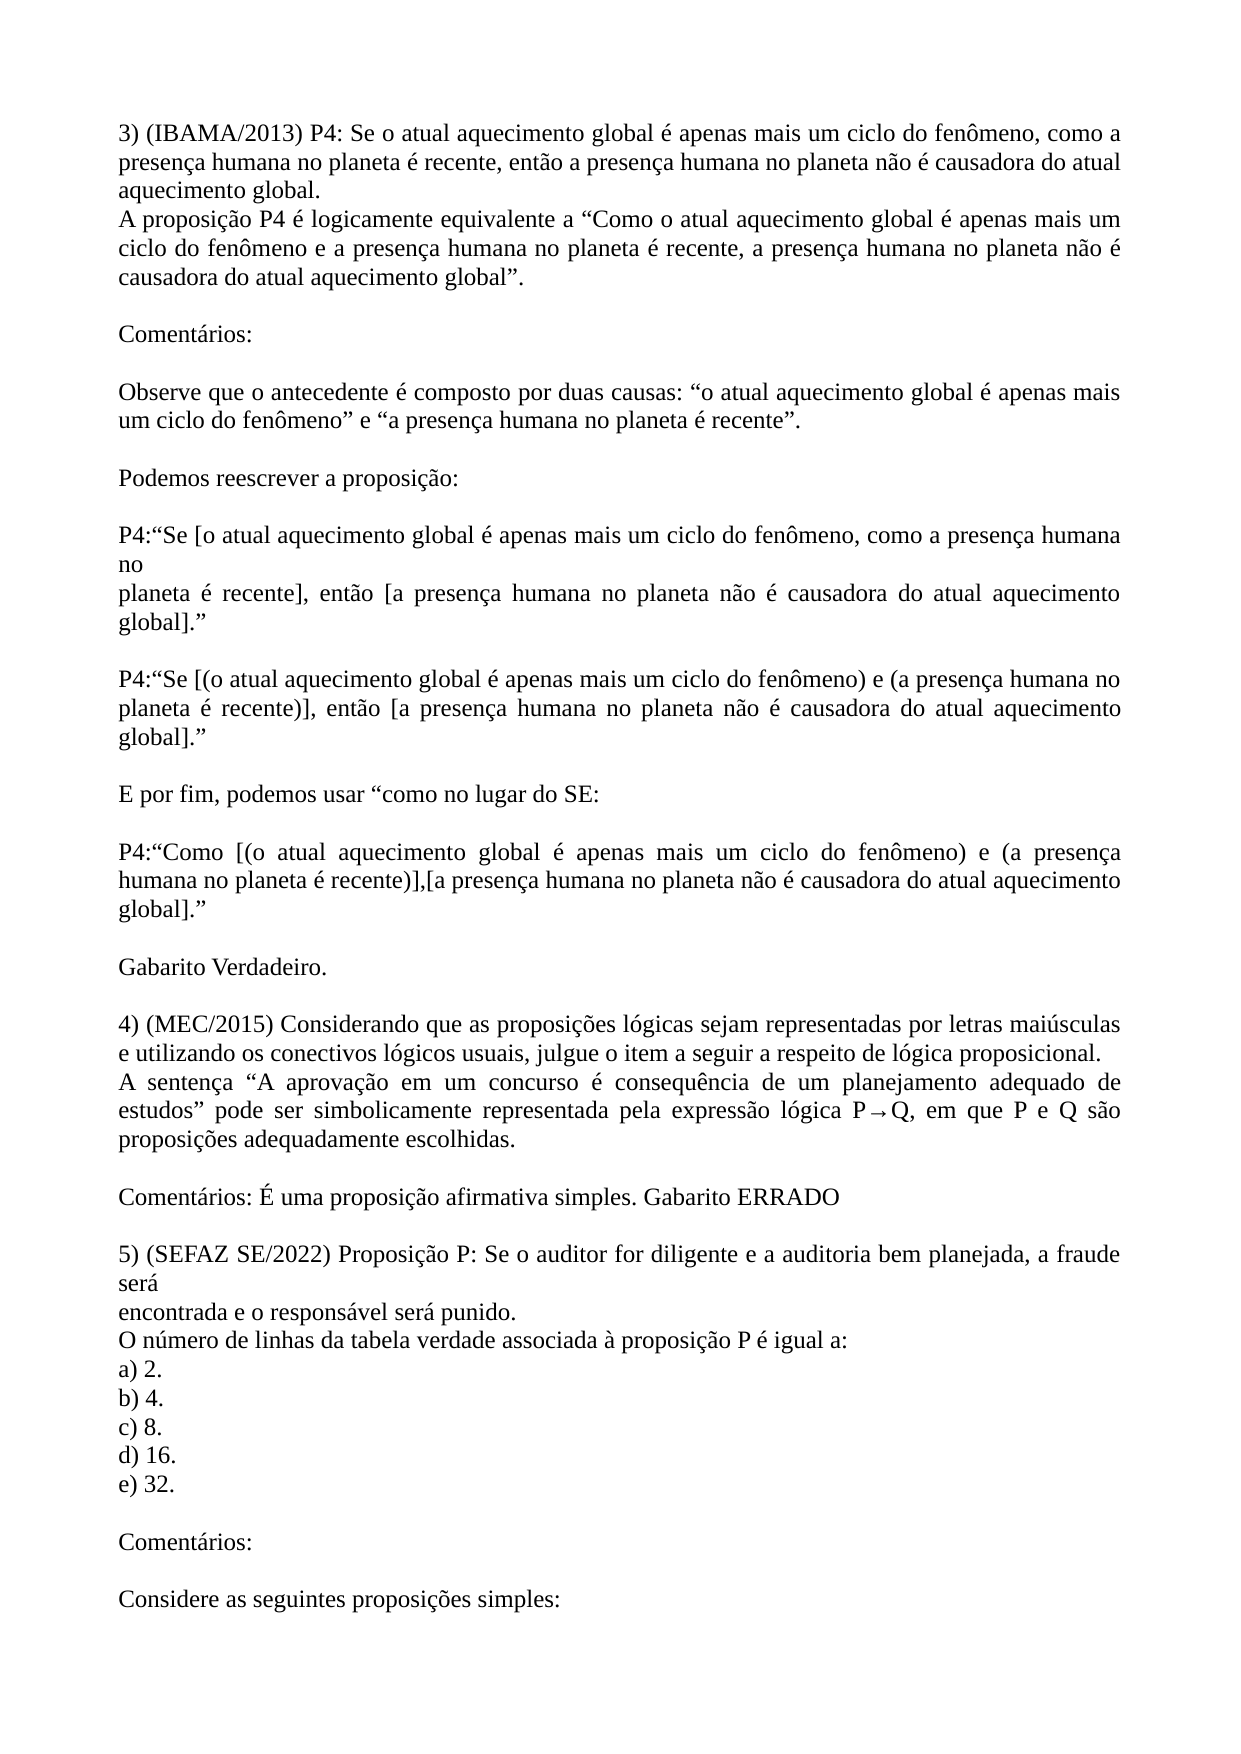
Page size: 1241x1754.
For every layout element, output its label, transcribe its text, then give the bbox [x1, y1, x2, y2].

text Observe que o antecedente é composto por duas causas: “o atual aquecimento global é apenas mais um ciclo do fenômeno” e “a presença humana no planeta é recente”. [118, 377, 1122, 434]
text Considere as seguintes proposições simples: [118, 1584, 1122, 1613]
text Comentários: É uma proposição afirmativa simples. Gabarito ERRADO [118, 1182, 1122, 1211]
text A sentença “A aprovação em um concurso é consequência de um planejamento adequado de estudos” pode ser simbolicamente representada pela expressão lógica P→Q, em que P e Q são proposições adequadamente escolhidas. [118, 1067, 1122, 1153]
text Gabarito Verdadeiro. [118, 952, 1122, 981]
text encontrada e o responsável será punido. [118, 1297, 1122, 1326]
text P4:“Se [o atual aquecimento global é apenas mais um ciclo do fenômeno, como a presença humana no [118, 521, 1122, 578]
text Comentários: [118, 319, 1122, 348]
text c) 8. [118, 1412, 1122, 1441]
text Podemos reescrever a proposição: [118, 463, 1122, 492]
text d) 16. [118, 1441, 1122, 1469]
text A proposição P4 é logicamente equivalente a “Como o atual aquecimento global é apenas mais um ciclo do fenômeno e a presença humana no planeta é recente, a presença humana no planeta não é causadora do atual aquecimento global”. [118, 204, 1122, 291]
text Comentários: [118, 1527, 1122, 1556]
text b) 4. [118, 1383, 1122, 1412]
text e) 32. [118, 1469, 1122, 1498]
text P4:“Se [(o atual aquecimento global é apenas mais um ciclo do fenômeno) e (a presença humana no planeta é recente)], então [a presença humana no planeta não é causadora do atual aquecimento global].” [118, 664, 1122, 751]
text 4) (MEC/2015) Considerando que as proposições lógicas sejam representadas por letras maiúsculas e utilizando os conectivos lógicos usuais, julgue o item a seguir a respeito de lógica proposicional. [118, 1009, 1122, 1067]
text P4:“Como [(o atual aquecimento global é apenas mais um ciclo do fenômeno) e (a presença humana no planeta é recente)],[a presença humana no planeta não é causadora do atual aquecimento global].” [118, 837, 1122, 923]
text 5) (SEFAZ SE/2022) Proposição P: Se o auditor for diligente e a auditoria bem planejada, a fraude será [118, 1239, 1122, 1297]
text planeta é recente], então [a presença humana no planeta não é causadora do atual aquecimento global].” [118, 578, 1122, 636]
text E por fim, podemos usar “como no lugar do SE: [118, 779, 1122, 808]
text O número de linhas da tabela verdade associada à proposição P é igual a: [118, 1326, 1122, 1354]
text a) 2. [118, 1354, 1122, 1383]
text 3) (IBAMA/2013) P4: Se o atual aquecimento global é apenas mais um ciclo do fenômeno, como a presença humana no planeta é recente, então a presença humana no planeta não é causadora do atual aquecimento global. [118, 118, 1122, 204]
